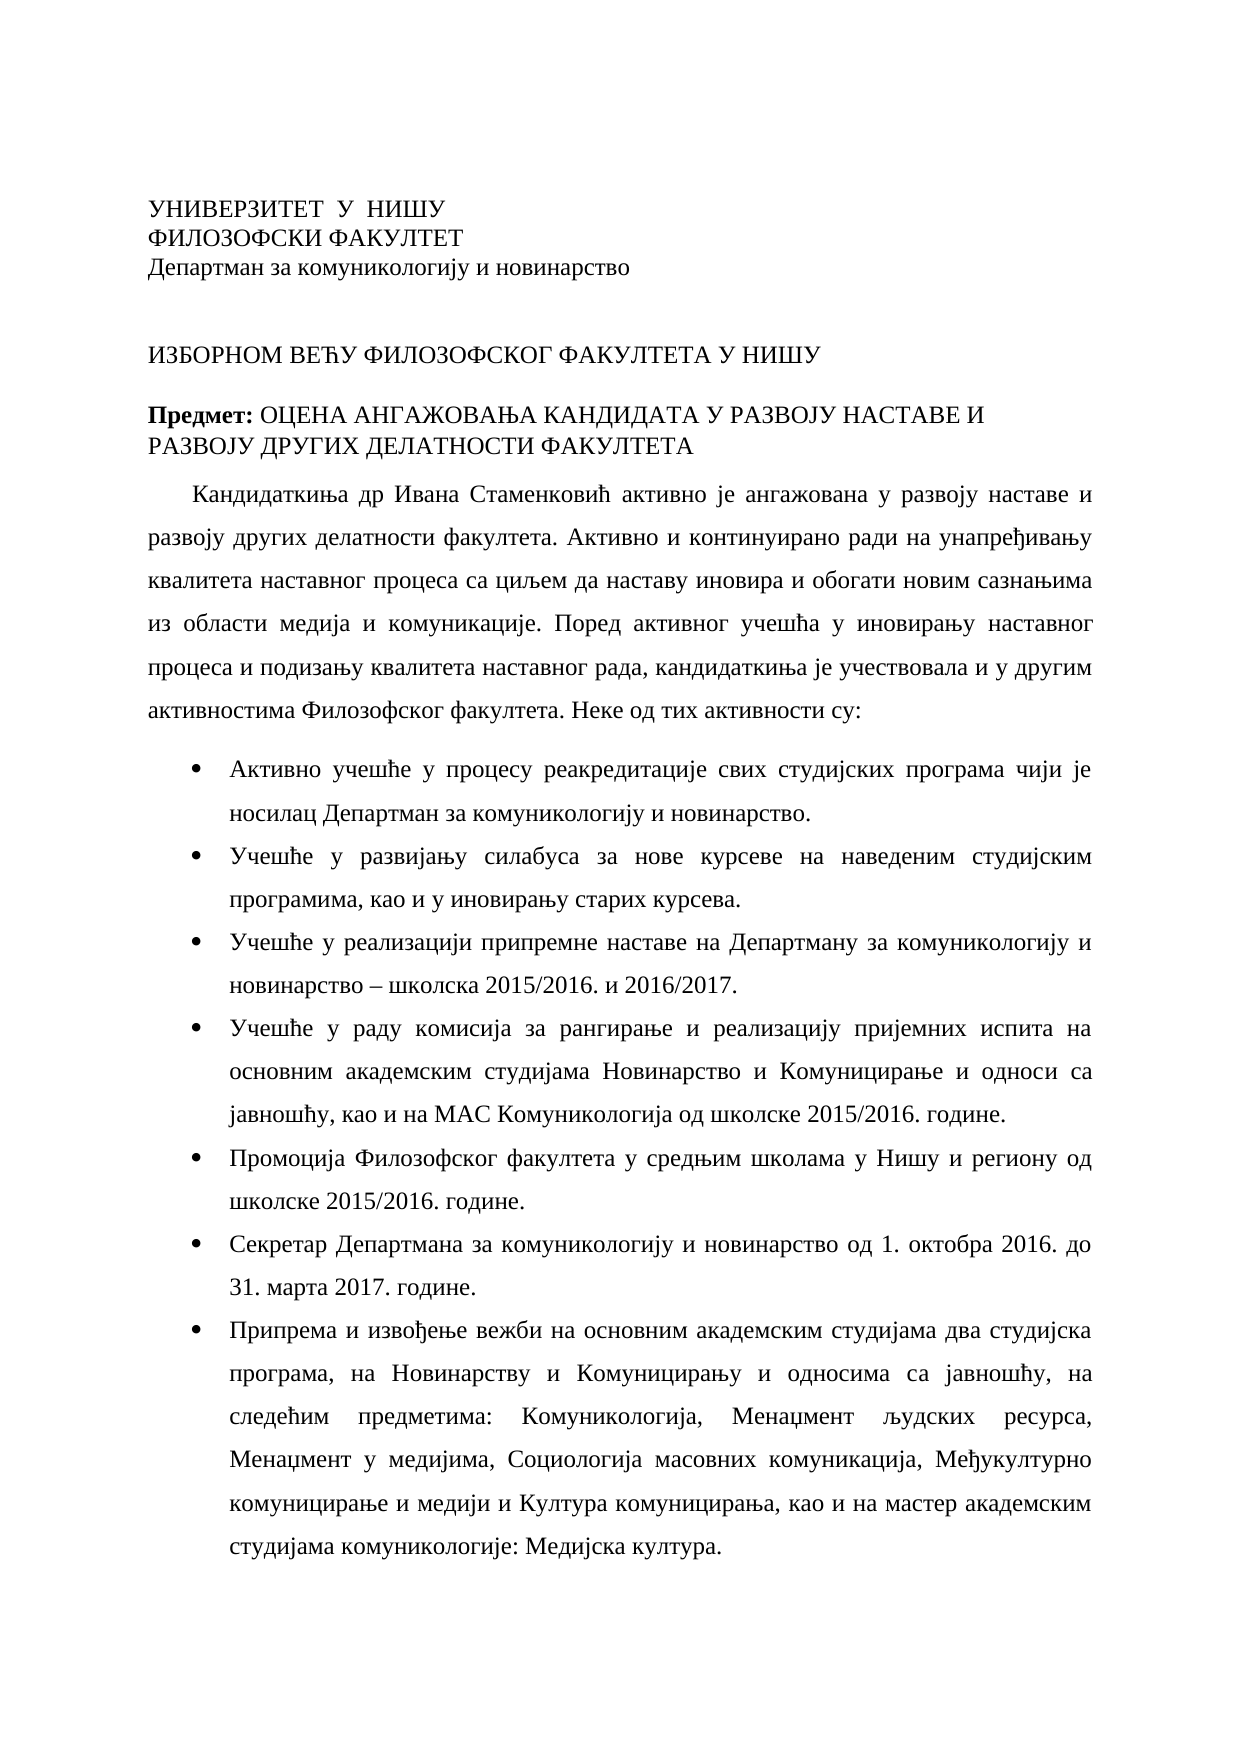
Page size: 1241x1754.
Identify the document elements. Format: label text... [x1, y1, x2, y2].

text УНИВЕРЗИТЕТ У НИШУ [148, 194, 1093, 223]
list Промоција Филозофског факултета у средњим школама у Нишу и региону од школске 2015/2016. године. [192, 1143, 1093, 1214]
text ИЗБОРНОМ ВЕЋУ ФИЛОЗОФСКОГ ФАКУЛТЕТА У НИШУ [148, 341, 1093, 369]
list Активно учешће у процесу реакредитације свих студијских програма чији је носилац Департман за комуникологију и новинарство. [192, 754, 1093, 826]
list Припрема и извођење вежби на основним академским студијама два студијска програма, на Новинарству и Комуницирању и односима сa јавношћу, на следећим предметима: Комуникологија, Менаџмент људских ресурса, Менаџмент у медијима, Социологија масовних комуникација, Међукултурно комуницирање и медији и Култура комуницирања, као и на мастер академским студијама комуникологије: Медијска култура. [192, 1315, 1093, 1559]
text ФИЛОЗОФСКИ ФАКУЛТЕТ [148, 223, 1093, 252]
list Секретар Департмана за комуникологију и новинарство од 1. октобра 2016. до 31. марта 2017. године. [192, 1229, 1093, 1301]
list Учешће у реализацији припремне наставе на Департману за комуникологију и новинарство – школска 2015/2016. и 2016/2017. [192, 927, 1093, 999]
text Кандидаткиња др Ивана Стаменковић активно је ангажована у развоју наставе и развоју других делатности факултета. Активно и континуирано ради на унапређивању квалитета наставног процеса са циљем да наставу иновира и обогати новим сазнањима из области медија и комуникације. Поред активног учешћа у иновирању наставног процеса и подизању квалитета наставног рада, кандидаткиња је учествовала и у другим активностима Филозофског факултета. Неке од тих активности су: [148, 479, 1093, 723]
text Предмет: ОЦЕНА АНГАЖОВАЊА КАНДИДАТА У РАЗВОЈУ НАСТАВЕ И РАЗВОЈУ ДРУГИХ ДЕЛАТНОСТИ ФАКУЛТЕТА [148, 400, 1093, 460]
list Учешће у развијању силабуса за нове курсеве на наведеним студијским програмима, као и у иновирању старих курсева. [192, 841, 1093, 913]
text Департман за комуникологију и новинарство [148, 252, 1093, 281]
list Учешће у раду комисија за рангирање и реализацију пријемних испита на основним академским студијама Новинарство и Комуницирање и односи сa јавношћу, као и на МАС Комуникологија од школске 2015/2016. године. [192, 1013, 1093, 1128]
